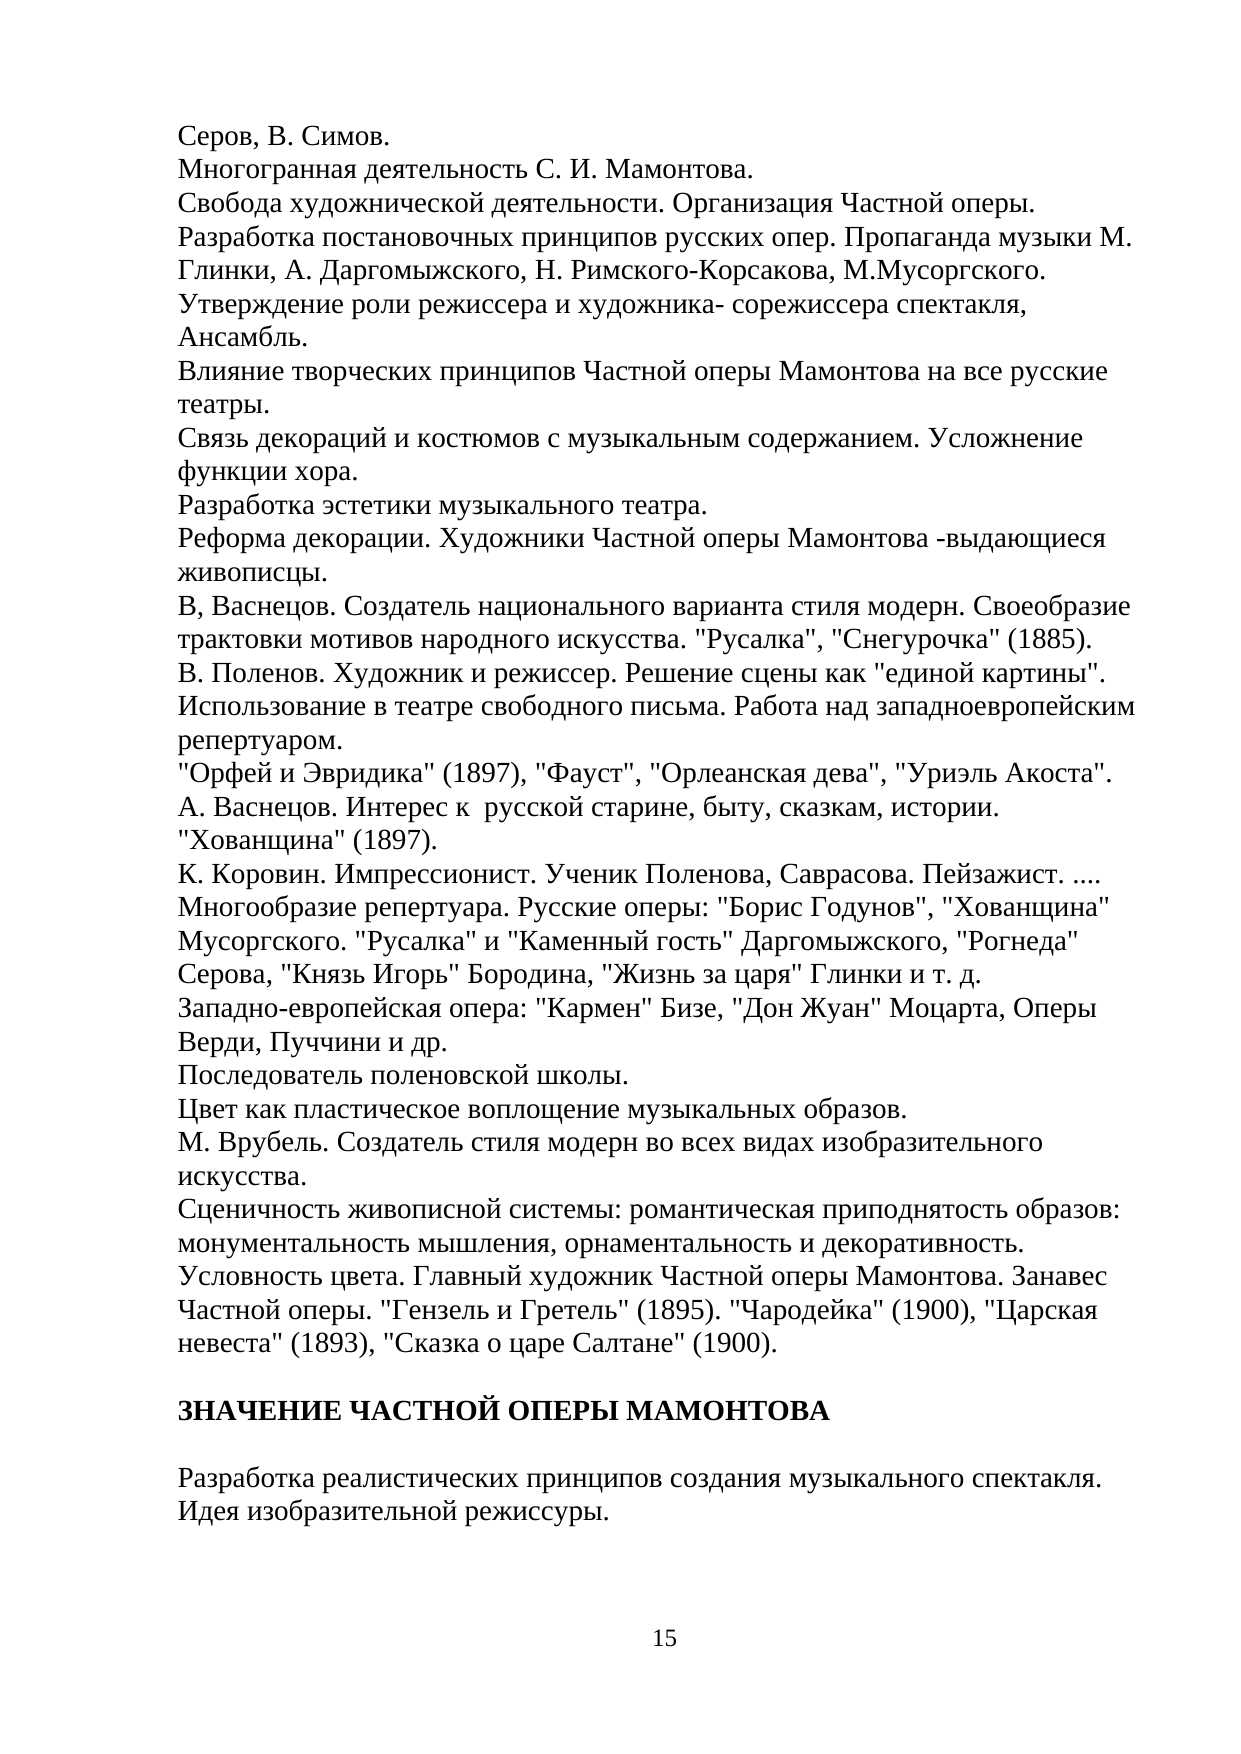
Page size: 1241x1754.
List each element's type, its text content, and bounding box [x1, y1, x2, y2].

text Разработка реалистических принципов создания музыкального спектакля. Идея изобразительной режиссуры. [177, 1426, 1152, 1527]
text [177, 118, 1152, 1359]
text ЗНАЧЕНИЕ ЧАСТНОЙ ОПЕРЫ МАМОНТОВА [177, 1393, 1152, 1426]
